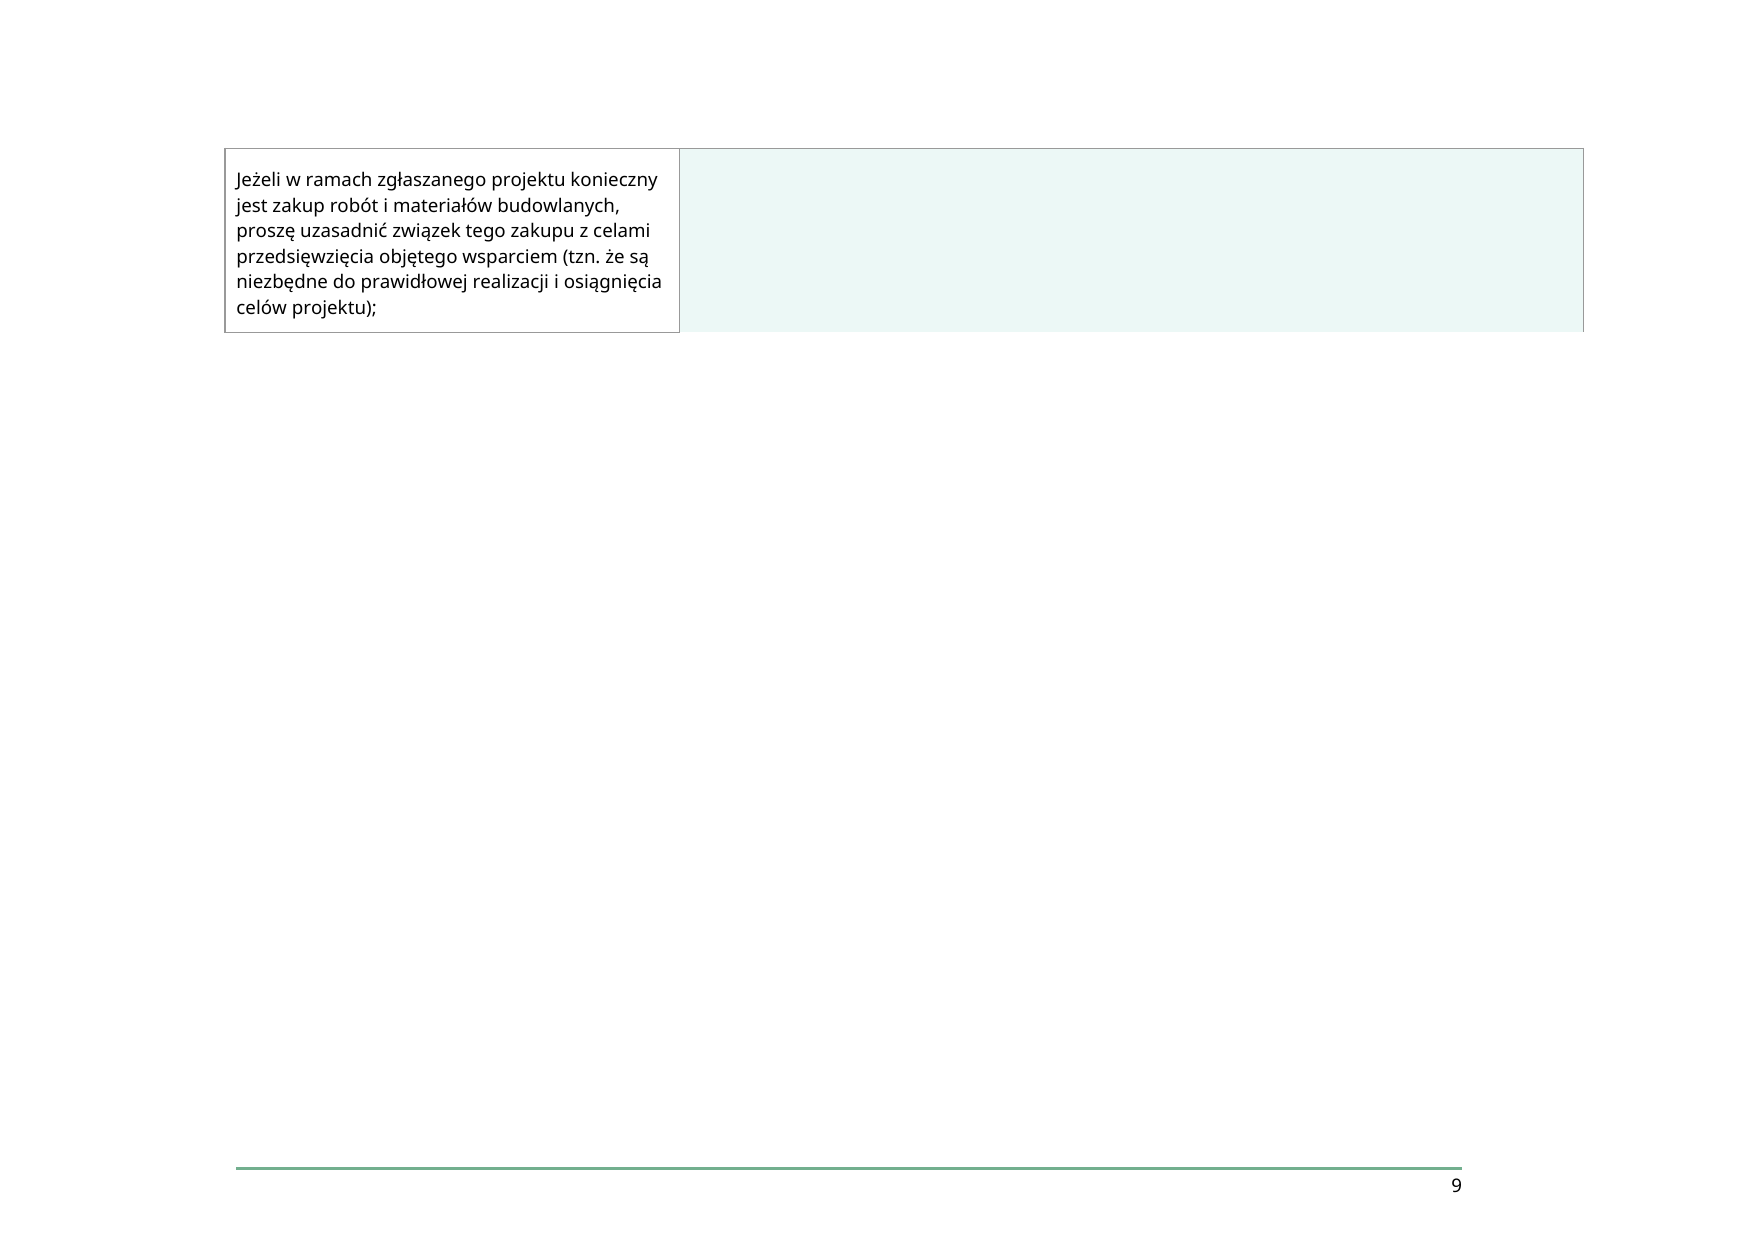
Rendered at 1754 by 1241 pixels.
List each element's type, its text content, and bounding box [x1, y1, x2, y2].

table_cell Jeżeli w ramach zgłaszanego projektu konieczny jest zakup robót i materiałów budowlanych, proszę uzasadnić związek tego zakupu z celami przedsięwzięcia objętego wsparciem (tzn. że są niezbędne do prawidłowej realizacji i osiągnięcia celów projektu); [226, 149, 679, 332]
table_cell [680, 149, 1583, 332]
